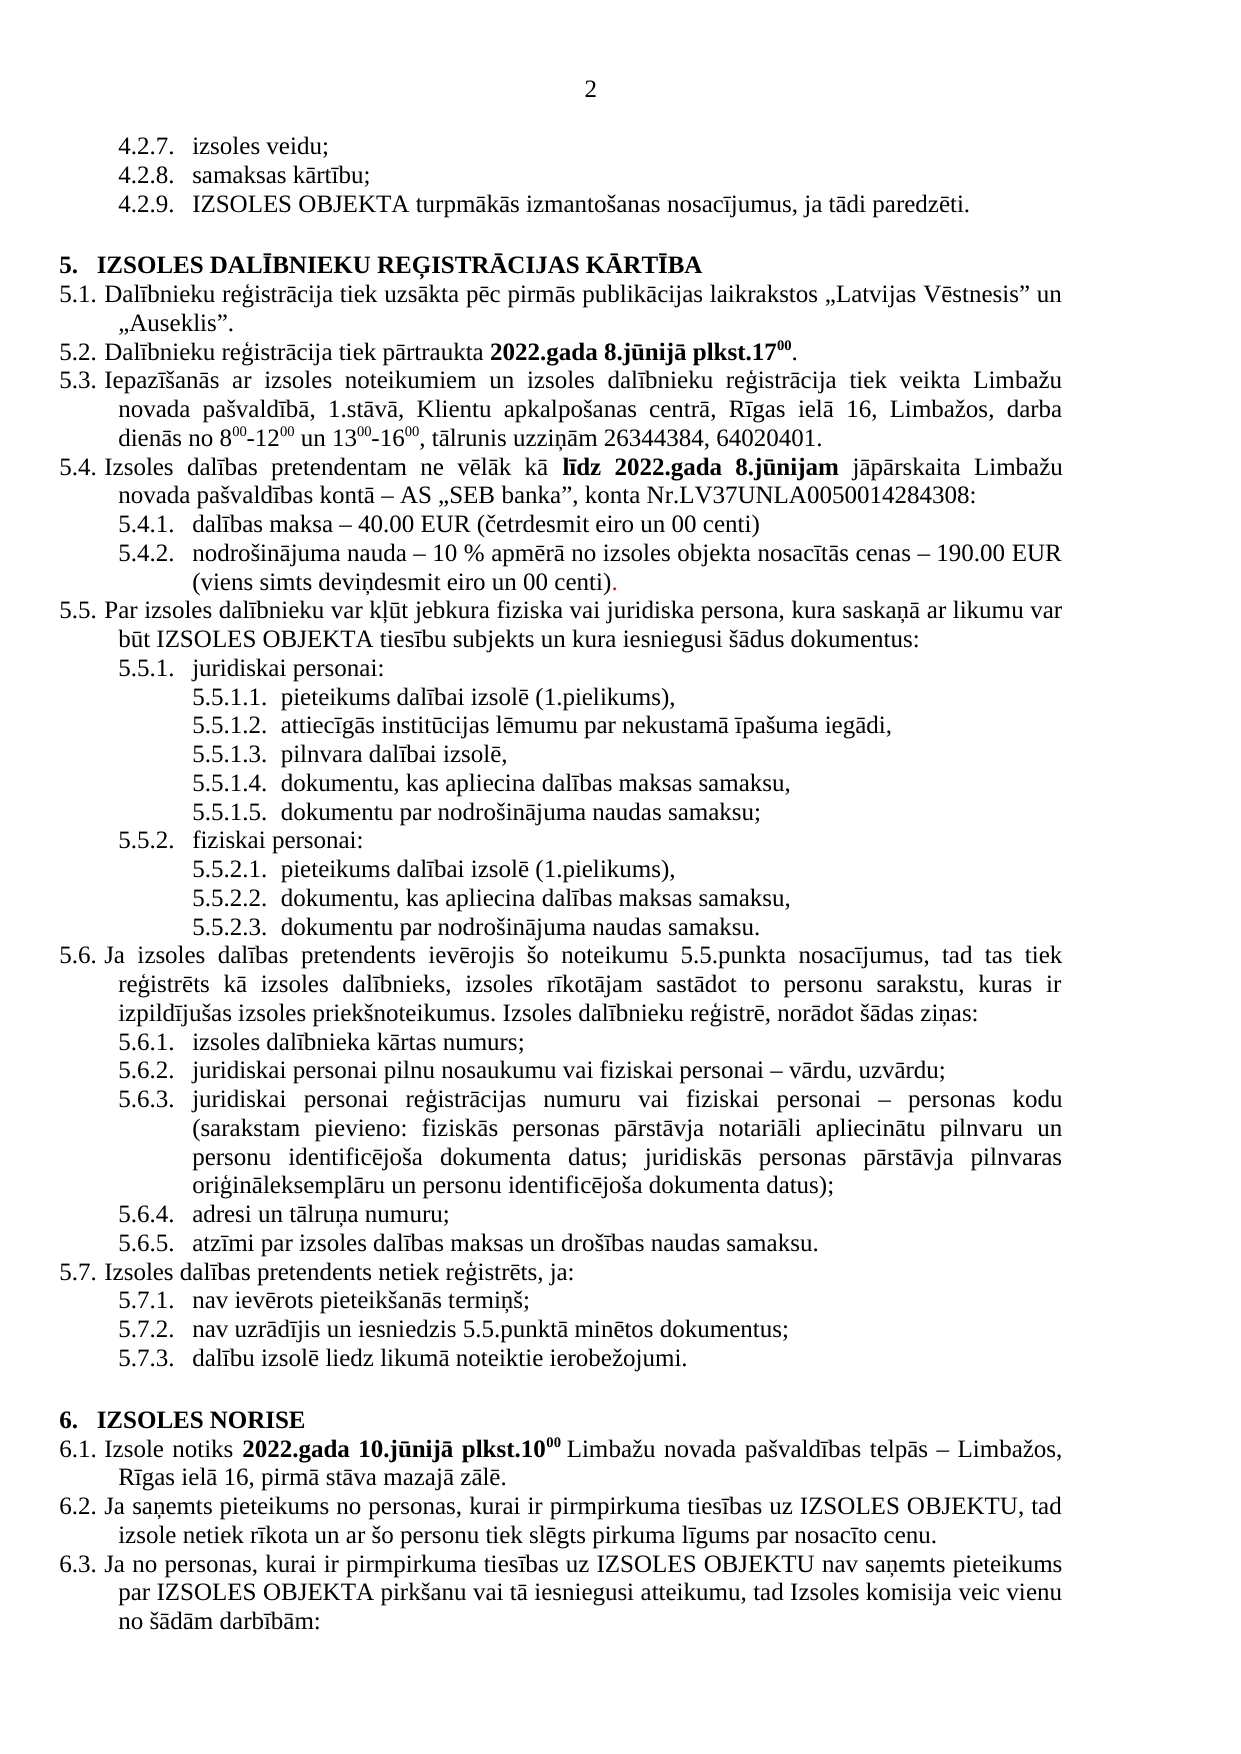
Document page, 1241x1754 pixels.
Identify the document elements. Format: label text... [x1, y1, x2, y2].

list nodrošinājuma nauda – 10 % apmērā no izsoles objekta nosacītās cenas – 190.00 EUR (viens simts deviņdesmit eiro un 00 centi). [118, 538, 1063, 596]
list pieteikums dalībai izsolē (1.pielikums), [192, 854, 1063, 883]
list Par izsoles dalībnieku var kļūt jebkura fiziska vai juridiska persona, kura saskaņā ar likumu var būt IZSOLES OBJEKTA tiesību subjekts un kura iesniegusi šādus dokumentus: [59, 596, 1063, 653]
list adresi un tālruņa numuru; [118, 1199, 1063, 1228]
list juridiskai personai reģistrācijas numuru vai fiziskai personai – personas kodu (sarakstam pievieno: fiziskās personas pārstāvja notariāli apliecinātu pilnvaru un personu identificējoša dokumenta datus; juridiskās personas pārstāvja pilnvaras oriģināleksemplāru un personu identificējoša dokumenta datus); [118, 1084, 1063, 1199]
list juridiskai personai pilnu nosaukumu vai fiziskai personai – vārdu, uzvārdu; [118, 1056, 1063, 1084]
list Ja izsoles dalības pretendents ievērojis šo noteikumu 5.5.punkta nosacījumus, tad tas tiek reģistrēts kā izsoles dalībnieks, izsoles rīkotājam sastādot to personu sarakstu, kuras ir izpildījušas izsoles priekšnoteikumus. Izsoles dalībnieku reģistrē, norādot šādas ziņas: [59, 941, 1063, 1027]
list dokumentu par nodrošinājuma naudas samaksu; [192, 797, 1063, 826]
list Ja no personas, kurai ir pirmpirkuma tiesības uz IZSOLES OBJEKTU nav saņemts pieteikums par IZSOLES OBJEKTA pirkšanu vai tā iesniegusi atteikumu, tad Izsoles komisija veic vienu no šādām darbībām: [59, 1549, 1063, 1635]
list izsolES objekta turpmākās izmantošanas nosacījumus, ja tādi paredzēti. [118, 189, 1063, 218]
list nav ievērots pieteikšanās termiņš; [118, 1286, 1063, 1314]
list izsoles dalībnieka kārtas numurs; [118, 1027, 1063, 1056]
list Dalībnieku reģistrācija tiek pārtraukta 2022.gada 8.jūnijā plkst.1700. [59, 337, 1063, 366]
list pieteikums dalībai izsolē (1.pielikums), [192, 682, 1063, 711]
list Iepazīšanās ar izsoles noteikumiem un izsoles dalībnieku reģistrācija tiek veikta Limbažu novada pašvaldībā, 1.stāvā, Klientu apkalpošanas centrā, Rīgas ielā 16, Limbažos, darba dienās no 800-1200 un 1300-1600, tālrunis uzziņām 26344384, 64020401. [59, 366, 1063, 452]
list dokumentu par nodrošinājuma naudas samaksu. [192, 912, 1063, 941]
list attiecīgās institūcijas lēmumu par nekustamā īpašuma iegādi, [192, 711, 1063, 739]
list Izsole notiks 2022.gada 10.jūnijā plkst.1000 Limbažu novada pašvaldības telpās – Limbažos, Rīgas ielā 16, pirmā stāva mazajā zālē. [59, 1434, 1063, 1491]
list Izsoles dalības pretendentam ne vēlāk kā līdz 2022.gada 8.jūnijam jāpārskaita Limbažu novada pašvaldības kontā – AS „SEB banka”, konta Nr.LV37UNLA0050014284308: [59, 452, 1063, 509]
list Dalībnieku reģistrācija tiek uzsākta pēc pirmās publikācijas laikrakstos „Latvijas Vēstnesis” un „Auseklis”. [59, 279, 1063, 337]
list dokumentu, kas apliecina dalības maksas samaksu, [192, 883, 1063, 912]
list IZSOLES NORISE [59, 1405, 1063, 1434]
list IZSOLES DALĪBNIEKU REĢISTRĀCIJAS KĀRTĪBA [59, 251, 1063, 279]
list pilnvara dalībai izsolē, [192, 739, 1063, 768]
list dokumentu, kas apliecina dalības maksas samaksu, [192, 768, 1063, 797]
list samaksas kārtību; [118, 160, 1063, 189]
list fiziskai personai: [118, 826, 1063, 854]
list atzīmi par izsoles dalības maksas un drošības naudas samaksu. [118, 1228, 1063, 1257]
list izsoles veidu; [118, 131, 1063, 160]
list dalības maksa – 40.00 EUR (četrdesmit eiro un 00 centi) [118, 509, 1063, 538]
list nav uzrādījis un iesniedzis 5.5.punktā minētos dokumentus; [118, 1314, 1063, 1343]
list Ja saņemts pieteikums no personas, kurai ir pirmpirkuma tiesības uz IZSOLES OBJEKTU, tad izsole netiek rīkota un ar šo personu tiek slēgts pirkuma līgums par nosacīto cenu. [59, 1491, 1063, 1549]
list Izsoles dalības pretendents netiek reģistrēts, ja: [59, 1257, 1063, 1286]
list juridiskai personai: [118, 653, 1063, 682]
list dalību izsolē liedz likumā noteiktie ierobežojumi. [118, 1343, 1063, 1372]
